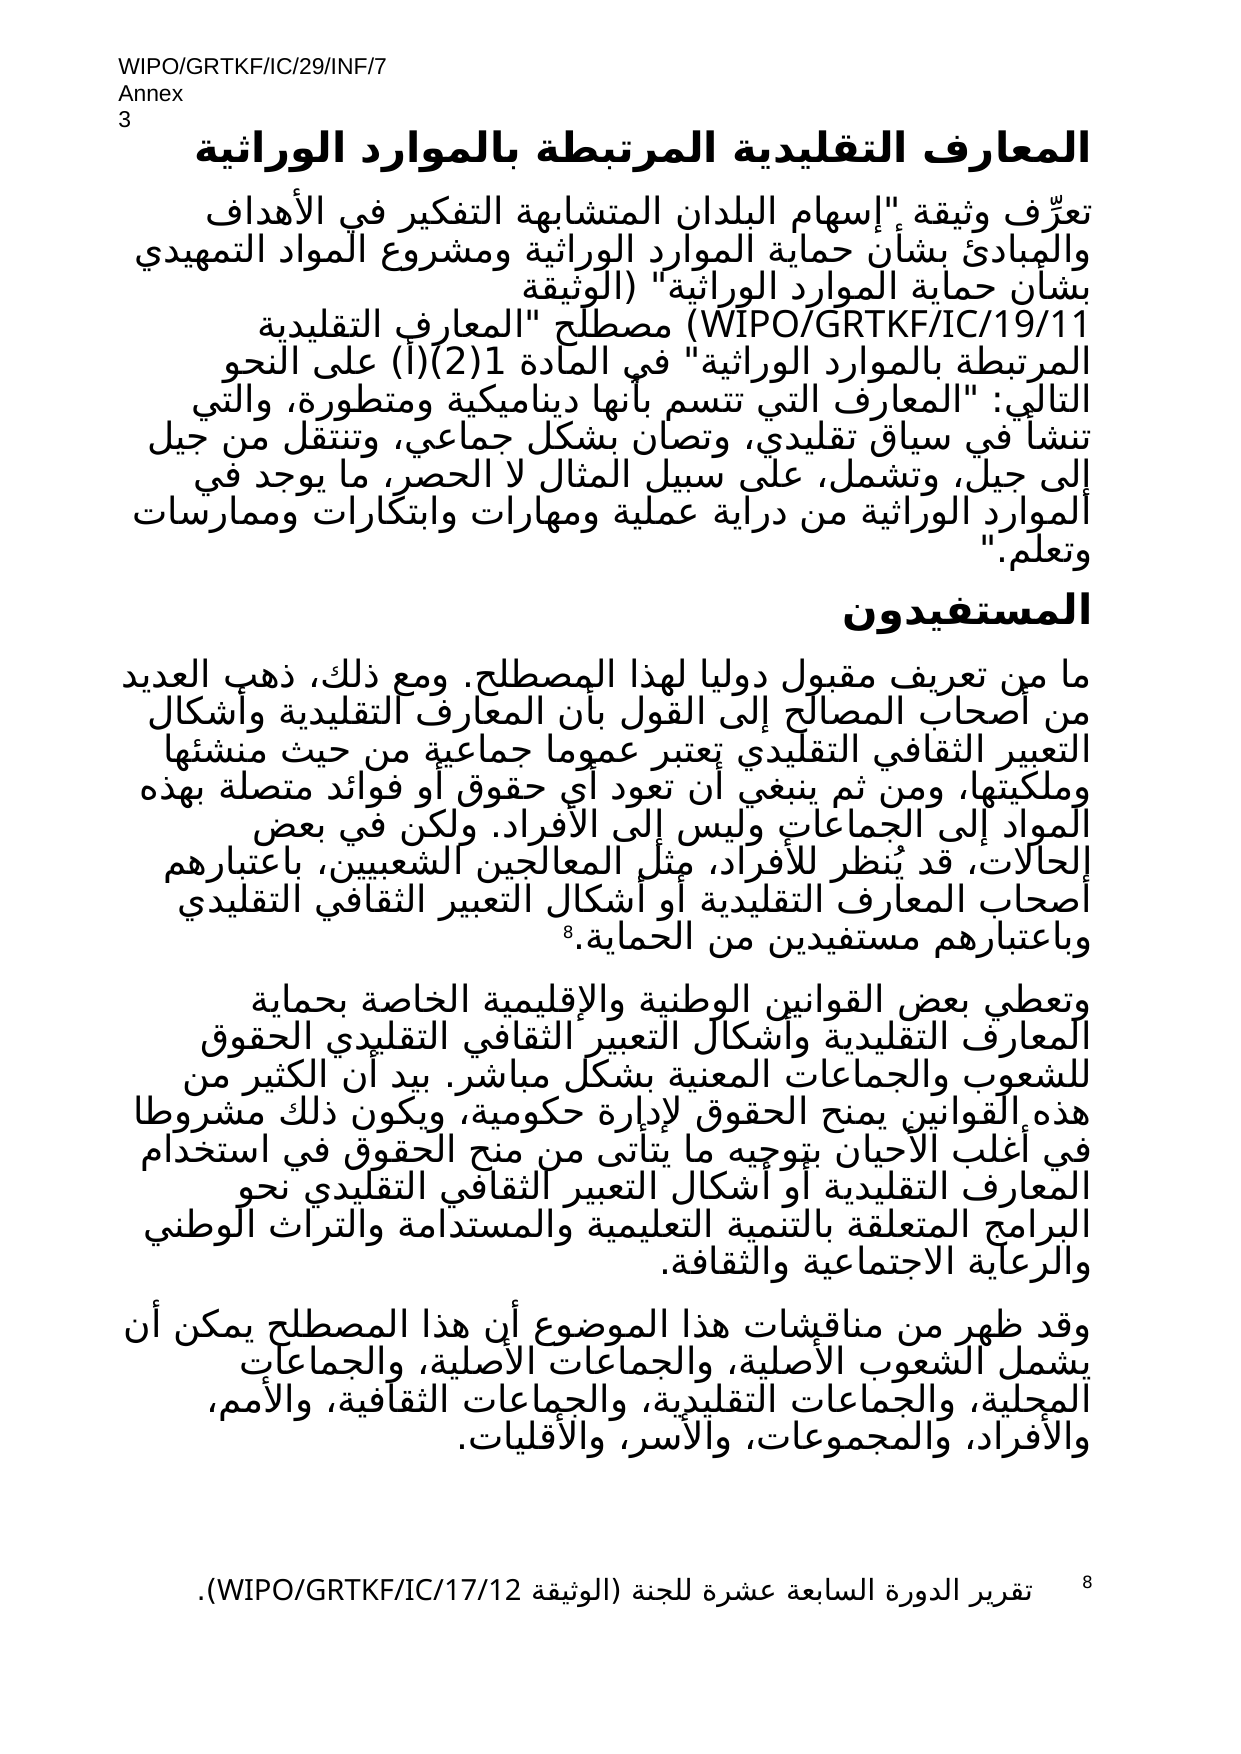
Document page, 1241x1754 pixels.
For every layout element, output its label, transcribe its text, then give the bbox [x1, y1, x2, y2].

text تعرِّف وثيقة "إسهام البلدان المتشابهة التفكير في الأهداف والمبادئ بشأن حماية الموارد الوراثية ومشروع المواد التمهيدي بشأن حماية الموارد الوراثية" (الوثيقة WIPO/GRTKF/IC/19/11) مصطلح "المعارف التقليدية المرتبطة بالموارد الوراثية" في المادة 1(2)(أ) على النحو التالي: "المعارف التي تتسم بأنها ديناميكية ومتطورة، والتي تنشأ في سياق تقليدي، وتصان بشكل جماعي، وتنتقل من جيل إلى جيل، وتشمل، على سبيل المثال لا الحصر، ما يوجد في الموارد الوراثية من دراية عملية ومهارات وابتكارات وممارسات وتعلم." [118, 195, 1092, 570]
text ما من تعريف مقبول دوليا لهذا المصطلح. ومع ذلك، ذهب العديد من أصحاب المصالح إلى القول بأن المعارف التقليدية وأشكال التعبير الثقافي التقليدي تعتبر عموما جماعية من حيث منشئها وملكيتها، ومن ثم ينبغي أن تعود أي حقوق أو فوائد متصلة بهذه المواد إلى الجماعات وليس إلى الأفراد. ولكن في بعض الحالات، قد يُنظر للأفراد، مثل المعالجين الشعبيين، باعتبارهم أصحاب المعارف التقليدية أو أشكال التعبير الثقافي التقليدي وباعتبارهم مستفيدين من الحماية. [118, 657, 1092, 957]
text المعارف التقليدية المرتبطة بالموارد الوراثية [437, 132, 693, 170]
text المعارف التقليدية المرتبطة بالموارد الوراثية [648, 132, 1092, 170]
text المعارف التقليدية المرتبطة بالموارد الوراثية [118, 132, 321, 170]
text المستفيدون [118, 595, 1092, 632]
text المعارف التقليدية المرتبطة بالموارد الوراثية [307, 132, 479, 170]
text وقد ظهر من مناقشات هذا الموضوع أن هذا المصطلح يمكن أن يشمل الشعوب الأصلية، والجماعات الأصلية، والجماعات المحلية، والجماعات التقليدية، والجماعات الثقافية، والأمم، والأفراد، والمجموعات، والأسر، والأقليات. [118, 1307, 1092, 1457]
text وتعطي بعض القوانين الوطنية والإقليمية الخاصة بحماية المعارف التقليدية وأشكال التعبير الثقافي التقليدي الحقوق للشعوب والجماعات المعنية بشكل مباشر. بيد أن الكثير من هذه القوانين يمنح الحقوق لإدارة حكومية، ويكون ذلك مشروطا في أغلب الأحيان بتوجيه ما يتأتى من منح الحقوق في استخدام المعارف التقليدية أو أشكال التعبير الثقافي التقليدي نحو البرامج المتعلقة بالتنمية التعليمية والمستدامة والتراث الوطني والرعاية الاجتماعية والثقافة. [118, 982, 1092, 1282]
